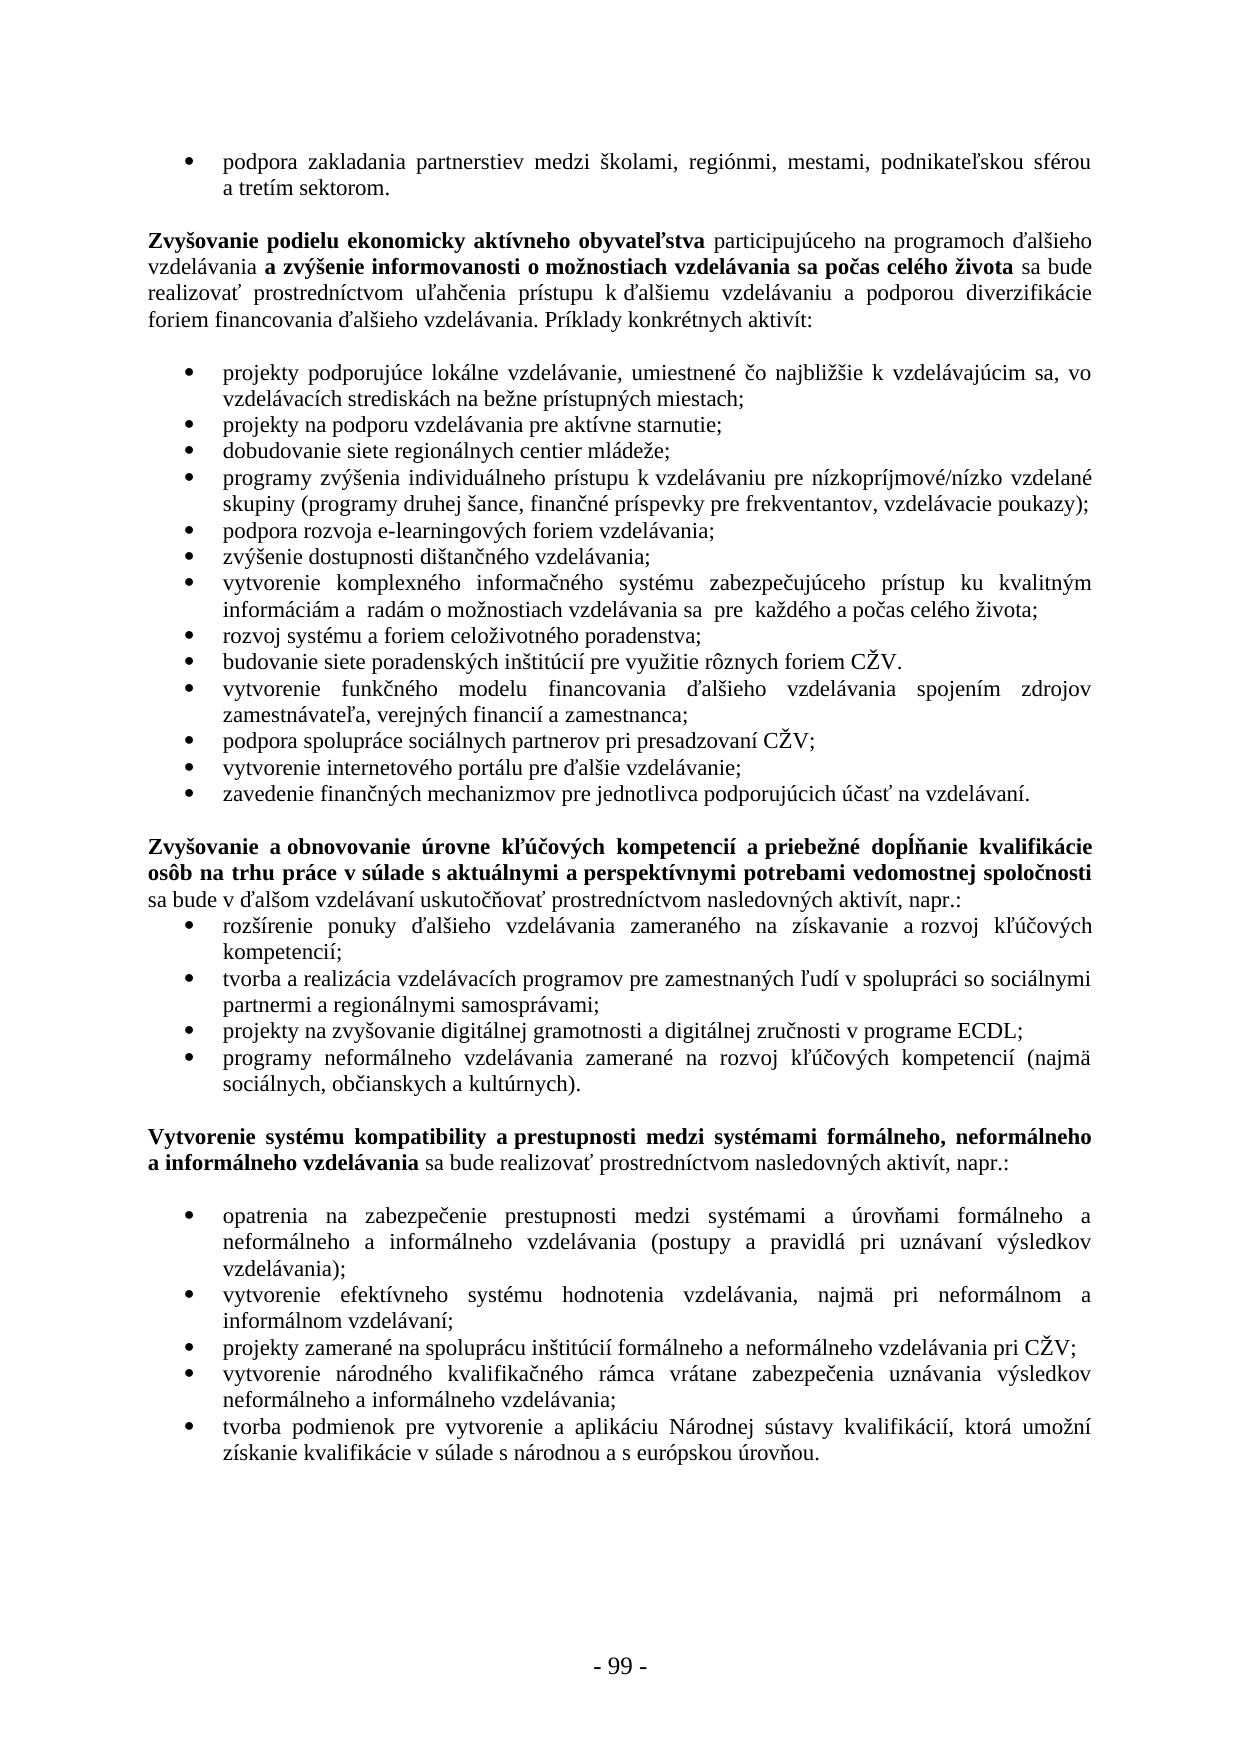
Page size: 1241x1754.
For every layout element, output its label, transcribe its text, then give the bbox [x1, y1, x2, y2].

list zvýšenie dostupnosti dištančného vzdelávania; [185, 543, 1092, 569]
list podpora spolupráce sociálnych partnerov pri presadzovaní CŽV; [185, 727, 1092, 754]
list podpora rozvoja e-learningových foriem vzdelávania; [185, 517, 1092, 543]
list vytvorenie internetového portálu pre ďalšie vzdelávanie; [185, 754, 1092, 780]
list podpora zakladania partnerstiev medzi školami, regiónmi, mestami, podnikateľskou sférou a tretím sektorom. [185, 148, 1092, 200]
list tvorba a realizácia vzdelávacích programov pre zamestnaných ľudí v spolupráci so sociálnymi partnermi a regionálnymi samosprávami; [185, 965, 1092, 1017]
list vytvorenie národného kvalifikačného rámca vrátane zabezpečenia uznávania výsledkov neformálneho a informálneho vzdelávania; [185, 1360, 1092, 1413]
list projekty podporujúce lokálne vzdelávanie, umiestnené čo najbližšie k vzdelávajúcim sa, vo vzdelávacích strediskách na bežne prístupných miestach; [185, 358, 1092, 411]
list projekty na zvyšovanie digitálnej gramotnosti a digitálnej zručnosti v programe ECDL; [185, 1017, 1092, 1044]
list vytvorenie funkčného modelu financovania ďalšieho vzdelávania spojením zdrojov zamestnávateľa, verejných financií a zamestnanca; [185, 675, 1092, 727]
list rozšírenie ponuky ďalšieho vzdelávania zameraného na získavanie a rozvoj kľúčových kompetencií; [185, 912, 1092, 965]
text Zvyšovanie a obnovovanie úrovne kľúčových kompetencií a priebežné dopĺňanie kvalifikácie osôb na trhu práce v súlade s aktuálnymi a perspektívnymi potrebami vedomostnej spoločnosti sa bude v ďalšom vzdelávaní uskutočňovať prostredníctvom nasledovných aktivít, napr.: [148, 833, 1092, 912]
text Vytvorenie systému kompatibility a prestupnosti medzi systémami formálneho, neformálneho a informálneho vzdelávania sa bude realizovať prostredníctvom nasledovných aktivít, napr.: [148, 1123, 1092, 1176]
list projekty na podporu vzdelávania pre aktívne starnutie; [185, 411, 1092, 438]
list budovanie siete poradenských inštitúcií pre využitie rôznych foriem CŽV. [185, 648, 1092, 675]
list vytvorenie efektívneho systému hodnotenia vzdelávania, najmä pri neformálnom a informálnom vzdelávaní; [185, 1281, 1092, 1334]
list programy zvýšenia individuálneho prístupu k vzdelávaniu pre nízkopríjmové/nízko vzdelané skupiny (programy druhej šance, finančné príspevky pre frekventantov, vzdelávacie poukazy); [185, 464, 1092, 517]
list programy neformálneho vzdelávania zamerané na rozvoj kľúčových kompetencií (najmä sociálnych, občianskych a kultúrnych). [185, 1044, 1092, 1096]
list zavedenie finančných mechanizmov pre jednotlivca podporujúcich účasť na vzdelávaní. [185, 780, 1092, 807]
list opatrenia na zabezpečenie prestupnosti medzi systémami a úrovňami formálneho a neformálneho a informálneho vzdelávania (postupy a pravidlá pri uznávaní výsledkov vzdelávania); [185, 1202, 1092, 1281]
list tvorba podmienok pre vytvorenie a aplikáciu Národnej sústavy kvalifikácií, ktorá umožní získanie kvalifikácie v súlade s národnou a s európskou úrovňou. [185, 1413, 1092, 1465]
text Zvyšovanie podielu ekonomicky aktívneho obyvateľstva participujúceho na programoch ďalšieho vzdelávania a zvýšenie informovanosti o možnostiach vzdelávania sa počas celého života sa bude realizovať prostredníctvom uľahčenia prístupu k ďalšiemu vzdelávaniu a podporou diverzifikácie foriem financovania ďalšieho vzdelávania. Príklady konkrétnych aktivít: [148, 227, 1092, 332]
list dobudovanie siete regionálnych centier mládeže; [185, 438, 1092, 464]
list projekty zamerané na spoluprácu inštitúcií formálneho a neformálneho vzdelávania pri CŽV; [185, 1334, 1092, 1360]
list rozvoj systému a foriem celoživotného poradenstva; [185, 622, 1092, 648]
list vytvorenie komplexného informačného systému zabezpečujúceho prístup ku kvalitným informáciám a radám o možnostiach vzdelávania sa pre každého a počas celého života; [185, 569, 1092, 622]
